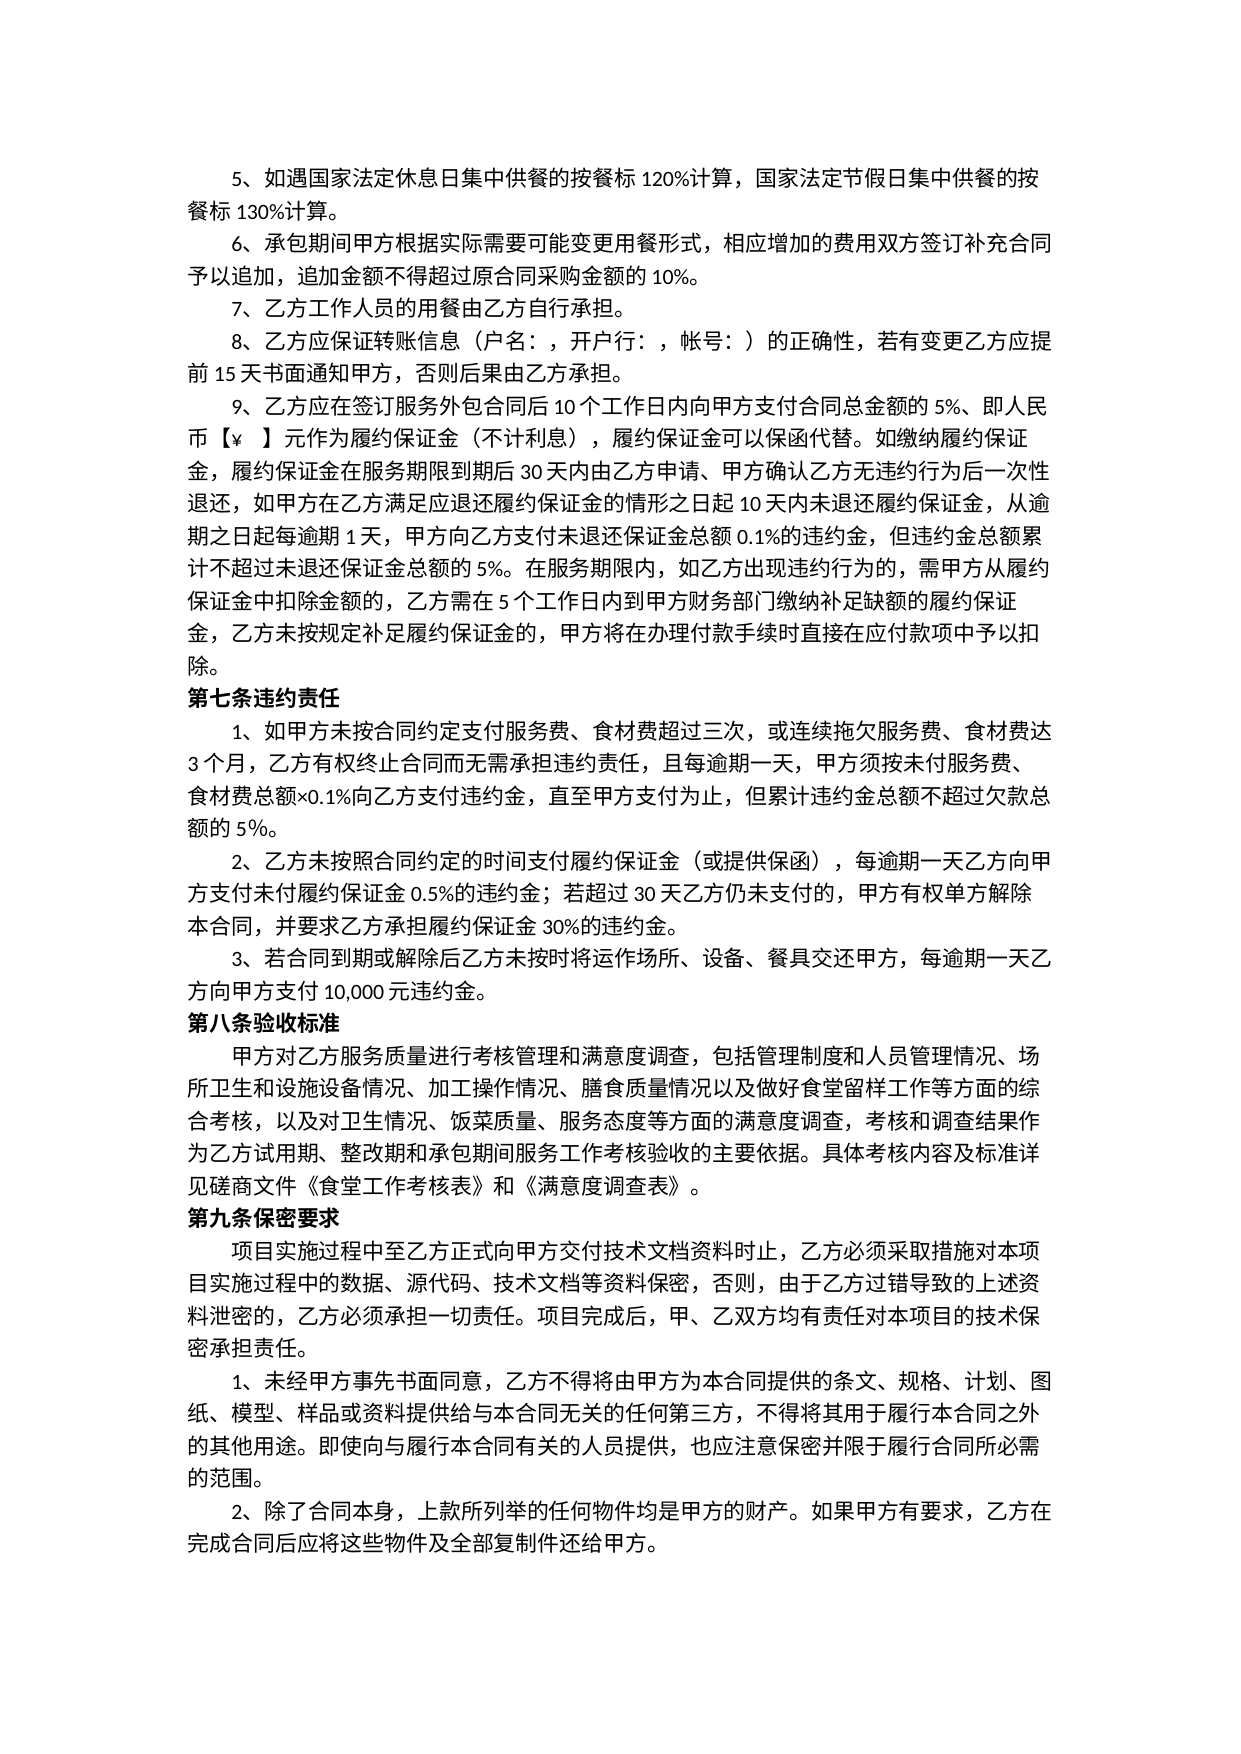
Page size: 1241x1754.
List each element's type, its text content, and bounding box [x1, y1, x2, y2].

text 1、未经甲方事先书面同意，乙方不得将由甲方为本合同提供的条文、规格、计划、图纸、模型、样品或资料提供给与本合同无关的任何第三方，不得将其用于履行本合同之外的其他用途。即使向与履行本合同有关的人员提供，也应注意保密并限于履行合同所必需的范围。 [187, 1364, 1053, 1494]
text 6、承包期间甲方根据实际需要可能变更用餐形式，相应增加的费用双方签订补充合同予以追加，追加金额不得超过原合同采购金额的10%。 [187, 227, 1053, 292]
text 5、如遇国家法定休息日集中供餐的按餐标120%计算，国家法定节假日集中供餐的按餐标130%计算。 [187, 162, 1053, 227]
text 甲方对乙方服务质量进行考核管理和满意度调查，包括管理制度和人员管理情况、场所卫生和设施设备情况、加工操作情况、膳食质量情况以及做好食堂留样工作等方面的综合考核，以及对卫生情况、饭菜质量、服务态度等方面的满意度调查，考核和调查结果作为乙方试用期、整改期和承包期间服务工作考核验收的主要依据。具体考核内容及标准详见磋商文件《食堂工作考核表》和《满意度调查表》。 [187, 1039, 1053, 1202]
text 7、乙方工作人员的用餐由乙方自行承担。 [187, 292, 1053, 324]
text 第七条违约责任 [187, 682, 1053, 714]
text 3、若合同到期或解除后乙方未按时将运作场所、设备、餐具交还甲方，每逾期一天乙方向甲方支付10,000元违约金。 [187, 942, 1053, 1007]
text 9、乙方应在签订服务外包合同后10个工作日内向甲方支付合同总金额的5%、即人民币【¥ 】元作为履约保证金（不计利息），履约保证金可以保函代替。如缴纳履约保证金，履约保证金在服务期限到期后30天内由乙方申请、甲方确认乙方无违约行为后一次性退还，如甲方在乙方满足应退还履约保证金的情形之日起10天内未退还履约保证金，从逾期之日起每逾期1天，甲方向乙方支付未退还保证金总额0.1%的违约金，但违约金总额累计不超过未退还保证金总额的5%。在服务期限内，如乙方出现违约行为的，需甲方从履约保证金中扣除金额的，乙方需在5个工作日内到甲方财务部门缴纳补足缺额的履约保证金，乙方未按规定补足履约保证金的，甲方将在办理付款手续时直接在应付款项中予以扣除。 [187, 389, 1053, 682]
text 1、如甲方未按合同约定支付服务费、食材费超过三次，或连续拖欠服务费、食材费达3个月，乙方有权终止合同而无需承担违约责任，且每逾期一天，甲方须按未付服务费、食材费总额×0.1%向乙方支付违约金，直至甲方支付为止，但累计违约金总额不超过欠款总额的5％。 [187, 714, 1053, 844]
text 第九条保密要求 [187, 1202, 1053, 1234]
text 项目实施过程中至乙方正式向甲方交付技术文档资料时止，乙方必须采取措施对本项目实施过程中的数据、源代码、技术文档等资料保密，否则，由于乙方过错导致的上述资料泄密的，乙方必须承担一切责任。项目完成后，甲、乙双方均有责任对本项目的技术保密承担责任。 [187, 1234, 1053, 1364]
text 2、乙方未按照合同约定的时间支付履约保证金（或提供保函），每逾期一天乙方向甲方支付未付履约保证金0.5%的违约金；若超过30天乙方仍未支付的，甲方有权单方解除本合同，并要求乙方承担履约保证金30%的违约金。 [187, 844, 1053, 942]
text 第八条验收标准 [187, 1007, 1053, 1039]
text 8、乙方应保证转账信息（户名：，开户行：，帐号：）的正确性，若有变更乙方应提前15天书面通知甲方，否则后果由乙方承担。 [187, 324, 1053, 389]
text 2、除了合同本身，上款所列举的任何物件均是甲方的财产。如果甲方有要求，乙方在完成合同后应将这些物件及全部复制件还给甲方。 [187, 1494, 1053, 1559]
